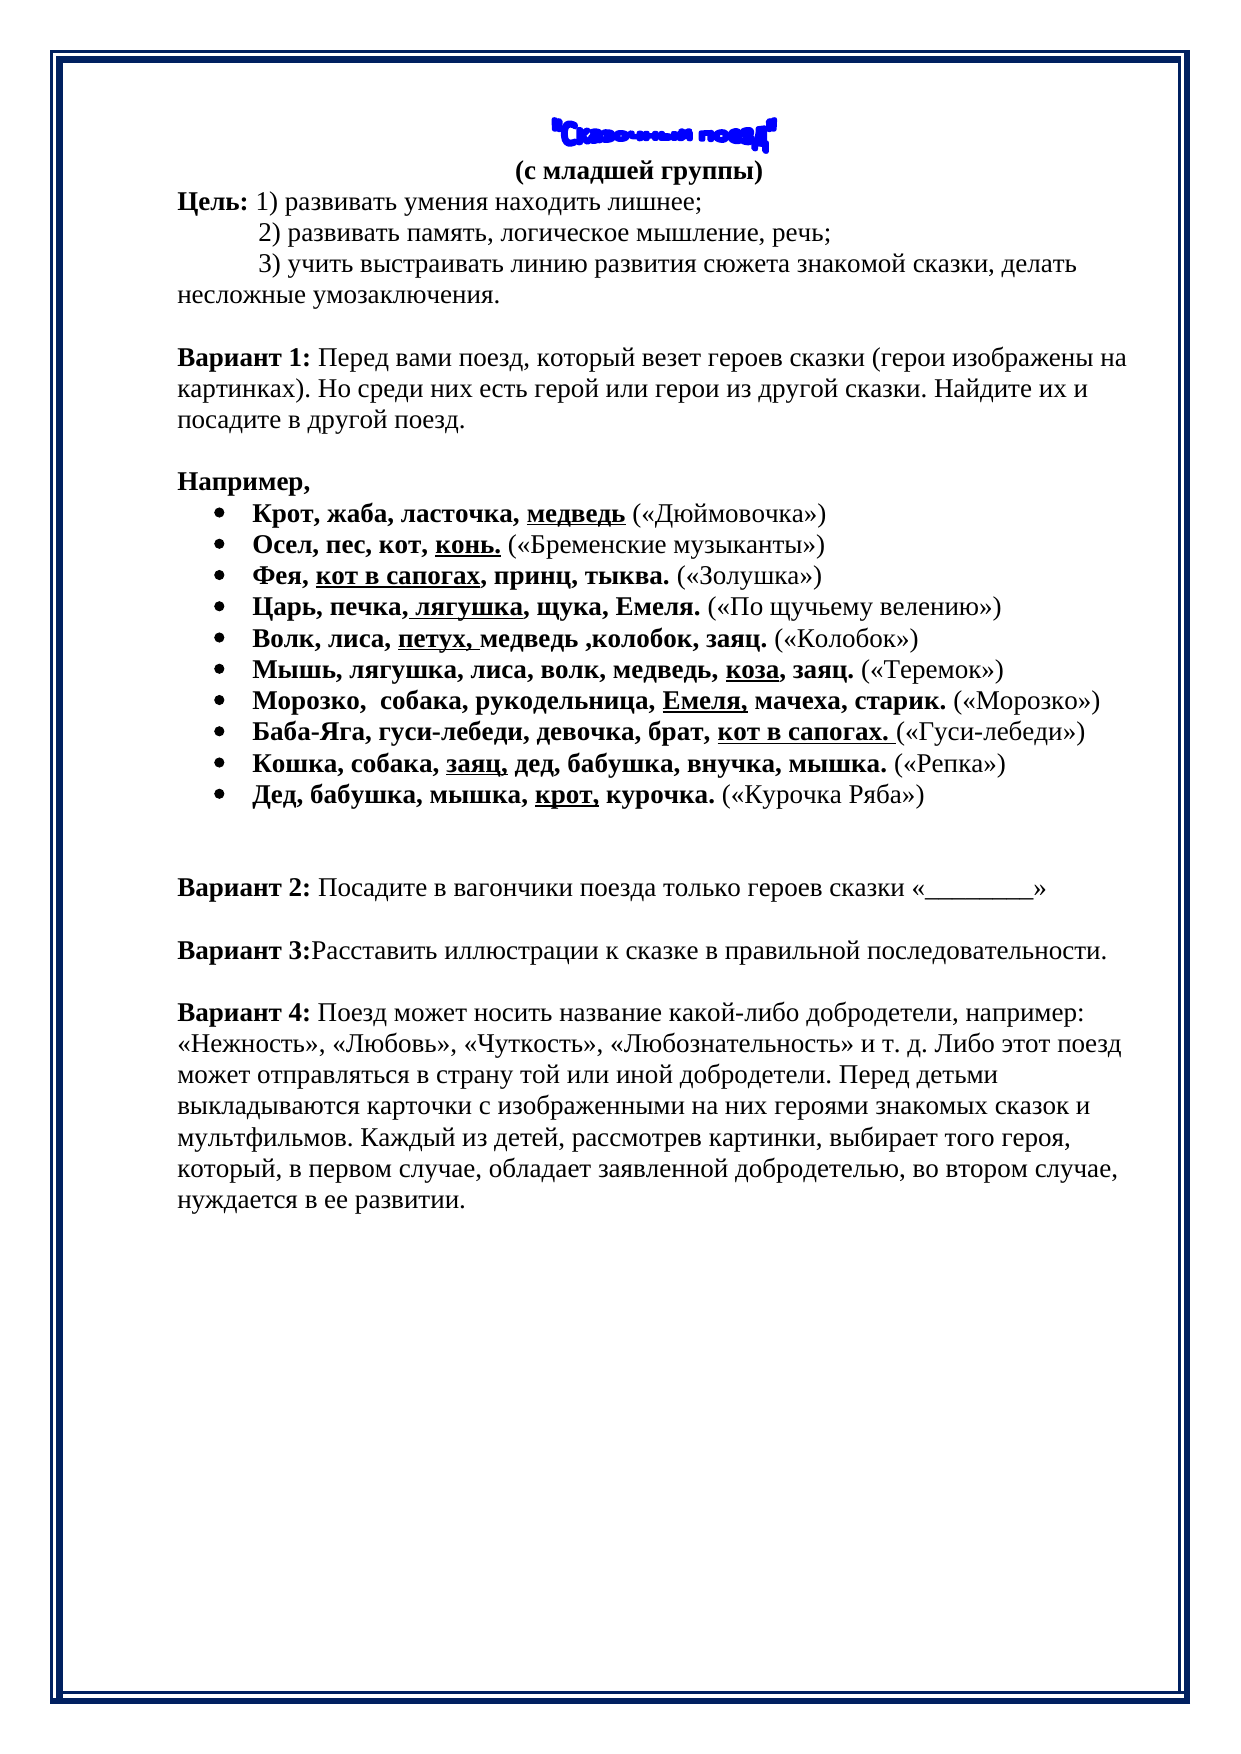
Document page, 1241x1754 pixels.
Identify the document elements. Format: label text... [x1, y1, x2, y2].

text Например, [177, 466, 1152, 497]
list Царь, печка, лягушка, щука, Емеля. («По щучьему велению») [214, 590, 1152, 622]
text 3) учить выстраивать линию развития сюжета знакомой сказки, делать несложные умозаключения. [177, 247, 1152, 310]
list Мышь, лягушка, лиса, волк, медведь, коза, заяц. («Теремок») [214, 653, 1152, 684]
list Дед, бабушка, мышка, крот, курочка. («Курочка Ряба») [214, 778, 1152, 809]
text Вариант 4: Поезд может носить название какой-либо добродетели, например: «Нежность», «Любовь», «Чуткость», «Любознательность» и т. д. Либо этот поезд может отправляться в страну той или иной добродетели. Перед детьми выкладываются карточки с изображенными на них героями знакомых сказок и мультфильмов. Каждый из детей, рассмотрев картинки, выбирает того героя, который, в первом случае, обладает заявленной добродетелью, во втором случае, нуждается в ее развитии. [177, 996, 1152, 1214]
list Крот, жаба, ласточка, медведь («Дюймовочка») [214, 497, 1152, 528]
text Вариант 3:Расставить иллюстрации к сказке в правильной последовательности. [177, 934, 1152, 965]
list Кошка, собака, заяц, дед, бабушка, внучка, мышка. («Репка») [214, 747, 1152, 778]
text 2) развивать память, логическое мышление, речь; [177, 216, 1152, 247]
list Осел, пес, кот, конь. («Бременские музыканты») [214, 528, 1152, 559]
text (с младшей группы) [177, 154, 1152, 185]
list Волк, лиса, петух, медведь ,колобок, заяц. («Колобок») [214, 622, 1152, 653]
list Баба-Яга, гуси-лебеди, девочка, брат, кот в сапогах. («Гуси-лебеди») [214, 715, 1152, 747]
list Морозко, собака, рукодельница, Емеля, мачеха, старик. («Морозко») [214, 684, 1152, 715]
text Цель: 1) развивать умения находить лишнее; [177, 185, 1152, 216]
text Вариант 2: Посадите в вагончики поезда только героев сказки «________» [177, 871, 1152, 903]
text Вариант 1: Перед вами поезд, который везет героев сказки (герои изображены на картинках). Но среди них есть герой или герои из другой сказки. Найдите их и посадите в другой поезд. [177, 341, 1152, 434]
list Фея, кот в сапогах, принц, тыква. («Золушка») [214, 559, 1152, 590]
